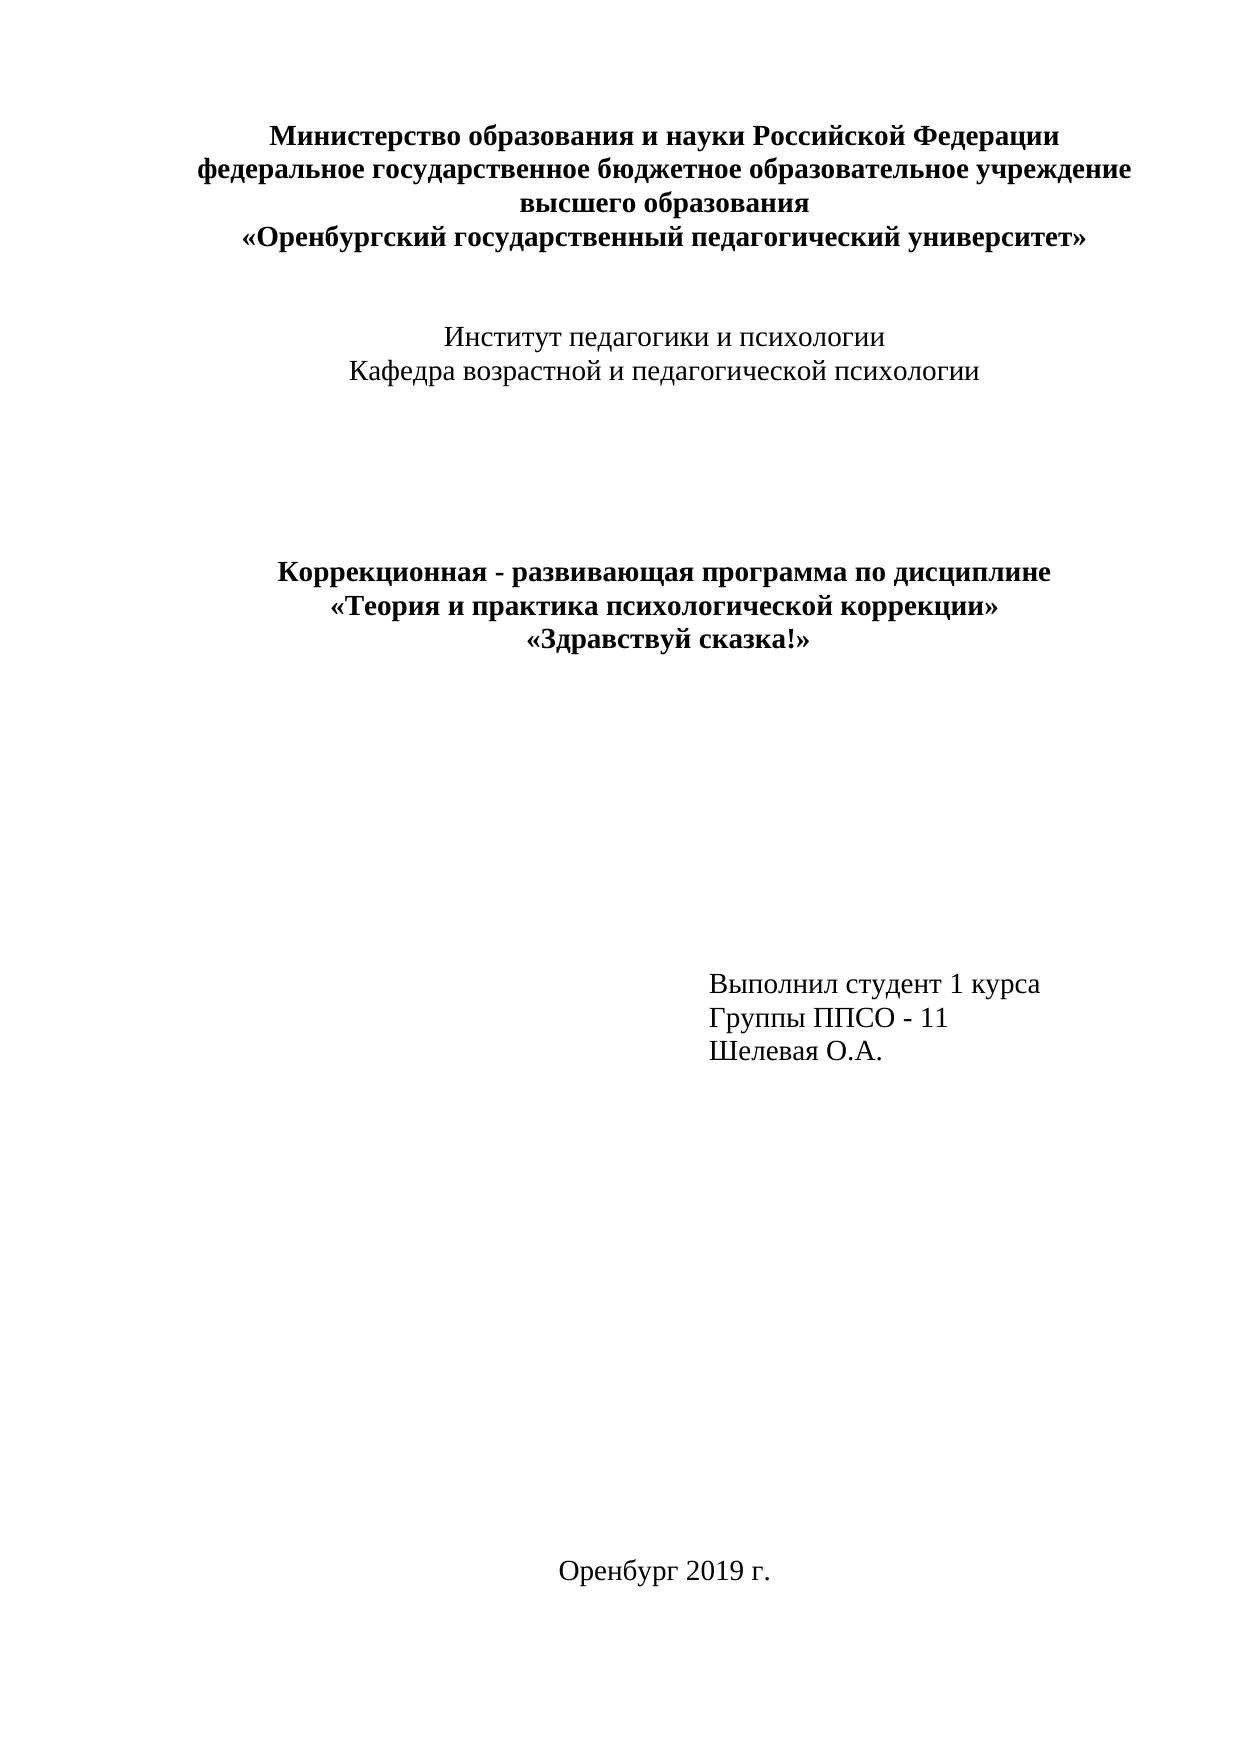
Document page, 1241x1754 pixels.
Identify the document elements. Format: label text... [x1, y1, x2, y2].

text Коррекционная - развивающая программа по дисциплине [177, 554, 1152, 588]
text Министерство образования и науки Российской Федерации [177, 118, 1152, 152]
text «Теория и практика психологической коррекции» [177, 588, 1152, 621]
text Шелевая О.А. [709, 1033, 1152, 1067]
text Оренбург 2019 г. [177, 1553, 1152, 1587]
text «Оренбургский государственный педагогический университет» [177, 219, 1152, 252]
text Кафедра возрастной и педагогической психологии [177, 353, 1152, 386]
text Институт педагогики и психологии [177, 319, 1152, 353]
text «Здравствуй сказка!» [177, 621, 1152, 655]
text федеральное государственное бюджетное образовательное учреждение высшего образования [177, 152, 1152, 219]
text Выполнил студент 1 курса [709, 966, 1152, 1000]
text Группы ППСО - 11 [709, 1000, 1152, 1033]
